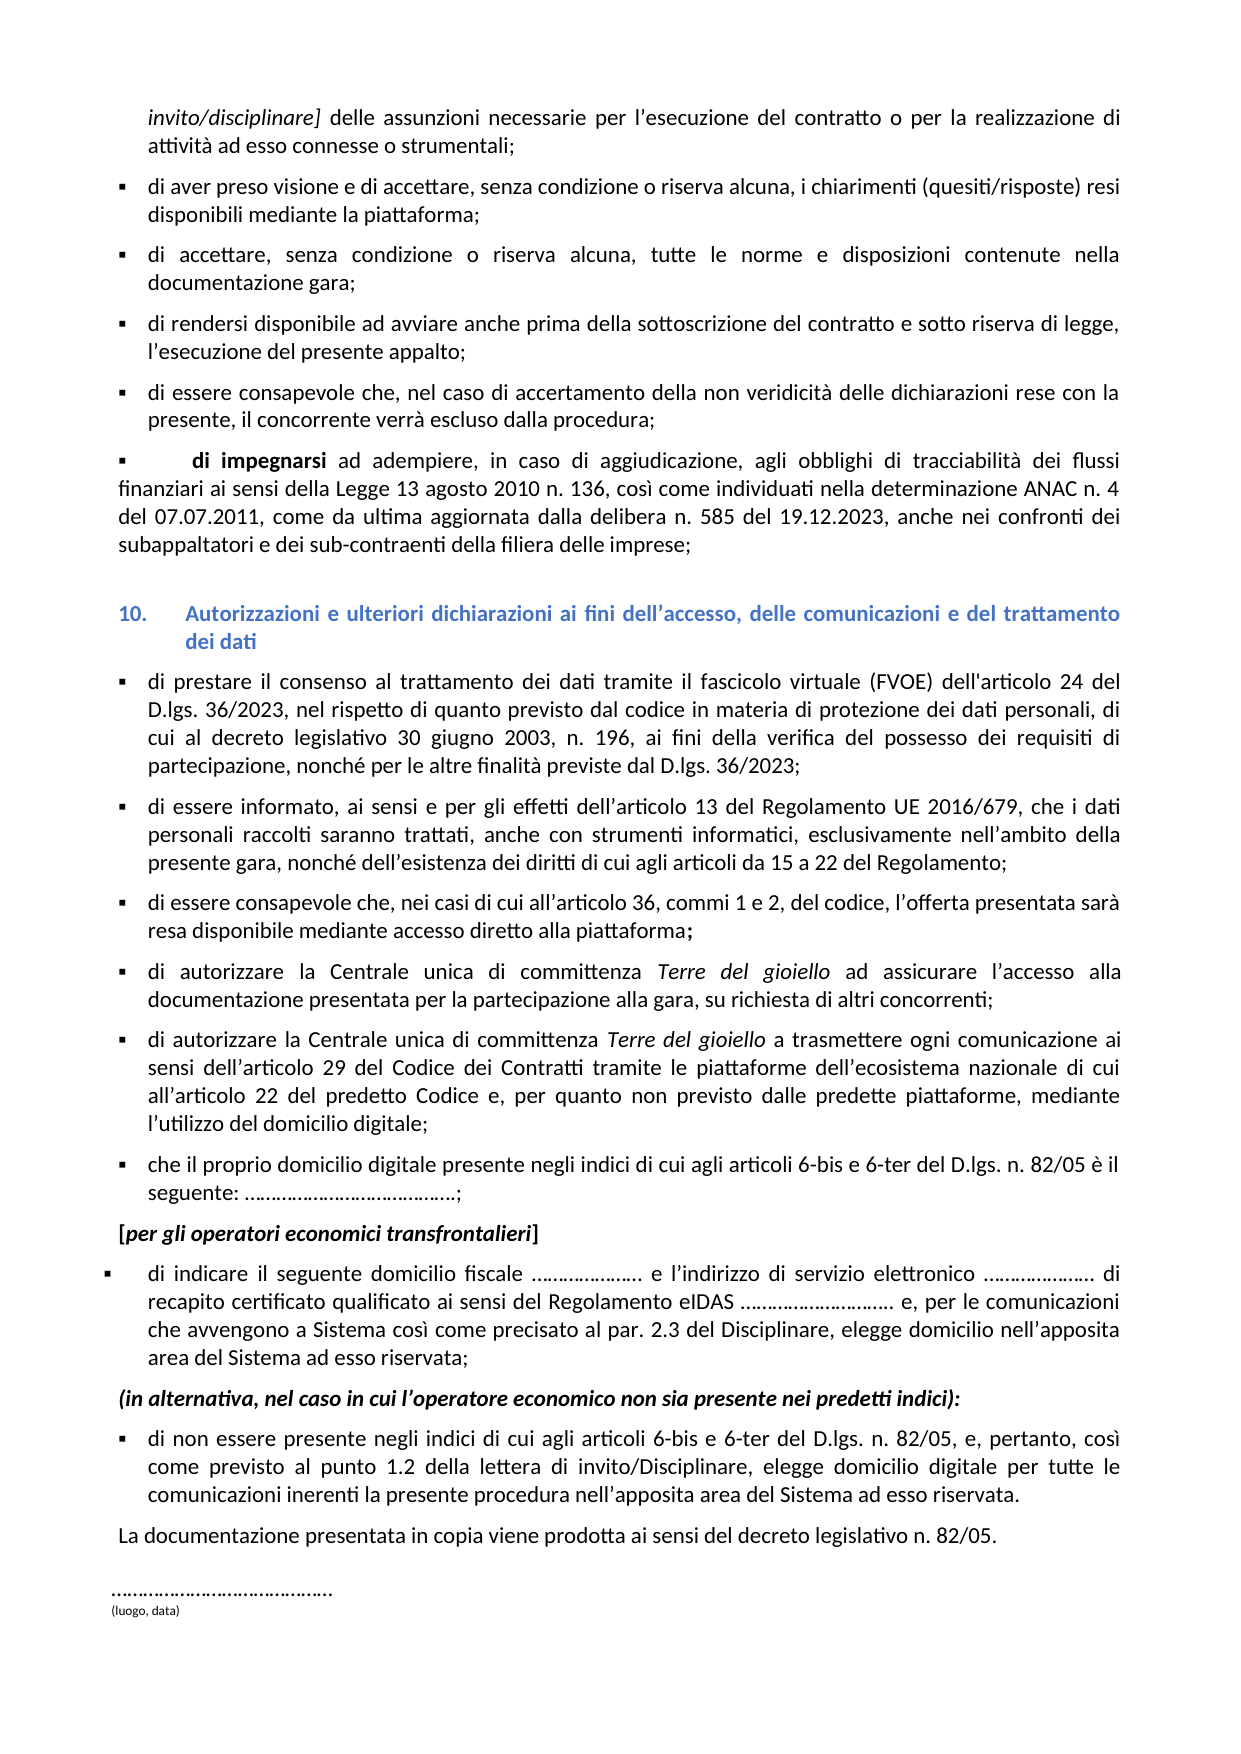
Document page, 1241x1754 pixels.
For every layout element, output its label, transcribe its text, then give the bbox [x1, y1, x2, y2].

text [118, 103, 1122, 159]
text ▪ di autorizzare la Centrale unica di committenza Terre del gioiello a trasmettere ogni comunicazione ai sensi dell’articolo 29 del Codice dei Contratti tramite le piattaforme dell’ecosistema nazionale di cui all’articolo 22 del predetto Codice e, per quanto non previsto dalle predette piattaforme, mediante l’utilizzo del domicilio digitale; [118, 1026, 1122, 1138]
text [per gli operatori economici transfrontalieri] [118, 1219, 1122, 1247]
text …………………………………… [111, 1574, 1122, 1602]
text ▪ di prestare il consenso al trattamento dei dati tramite il fascicolo virtuale (FVOE) dell'articolo 24 del D.lgs. 36/2023, nel rispetto di quanto previsto dal codice in materia di protezione dei dati personali, di cui al decreto legislativo 30 giugno 2003, n. 196, ai fini della verifica del possesso dei requisiti di partecipazione, nonché per le altre finalità previste dal D.lgs. 36/2023; [118, 667, 1122, 779]
text ▪ di essere informato, ai sensi e per gli effetti dell’articolo 13 del Regolamento UE 2016/679, che i dati personali raccolti saranno trattati, anche con strumenti informatici, esclusivamente nell’ambito della presente gara, nonché dell’esistenza dei diritti di cui agli articoli da 15 a 22 del Regolamento; [118, 792, 1122, 876]
text ▪ di non essere presente negli indici di cui agli articoli 6-bis e 6-ter del D.lgs. n. 82/05, e, pertanto, così come previsto al punto 1.2 della lettera di invito/Disciplinare, elegge domicilio digitale per tutte le comunicazioni inerenti la presente procedura nell’apposita area del Sistema ad esso riservata. [118, 1424, 1122, 1508]
text ▪ di accettare, senza condizione o riserva alcuna, tutte le norme e disposizioni contenute nella documentazione gara; [118, 241, 1122, 297]
text ▪ di essere consapevole che, nei casi di cui all’articolo 36, commi 1 e 2, del codice, l’offerta presentata sarà resa disponibile mediante accesso diretto alla piattaforma; [118, 888, 1122, 944]
list Autorizzazioni e ulteriori dichiarazioni ai fini dell’accesso, delle comunicazioni e del trattamento dei dati [118, 599, 1122, 655]
text ▪ che il proprio domicilio digitale presente negli indici di cui agli articoli 6-bis e 6-ter del D.lgs. n. 82/05 è il seguente: ………………………………….; [118, 1150, 1122, 1206]
text ▪ di autorizzare la Centrale unica di committenza Terre del gioiello ad assicurare l’accesso alla documentazione presentata per la partecipazione alla gara, su richiesta di altri concorrenti; [118, 957, 1122, 1013]
text La documentazione presentata in copia viene prodotta ai sensi del decreto legislativo n. 82/05. [118, 1521, 1122, 1549]
text (luogo, data) [111, 1602, 1122, 1630]
text ▪ di indicare il seguente domicilio fiscale ………………… e l’indirizzo di servizio elettronico ………………… di recapito certificato qualificato ai sensi del Regolamento eIDAS ……………………….. e, per le comunicazioni che avvengono a Sistema così come precisato al par. 2.3 del Disciplinare, elegge domicilio nell’apposita area del Sistema ad esso riservata; [103, 1259, 1122, 1371]
text ▪ di aver preso visione e di accettare, senza condizione o riserva alcuna, i chiarimenti (quesiti/risposte) resi disponibili mediante la piattaforma; [118, 172, 1122, 228]
text ▪ di essere consapevole che, nel caso di accertamento della non veridicità delle dichiarazioni rese con la presente, il concorrente verrà escluso dalla procedura; [118, 378, 1122, 434]
text ▪ di impegnarsi ad adempiere, in caso di aggiudicazione, agli obblighi di tracciabilità dei flussi finanziari ai sensi della Legge 13 agosto 2010 n. 136, così come individuati nella determinazione ANAC n. 4 del 07.07.2011, come da ultima aggiornata dalla delibera n. 585 del 19.12.2023, anche nei confronti dei subappaltatori e dei sub-contraenti della filiera delle imprese; [118, 446, 1122, 558]
text ▪ di rendersi disponibile ad avviare anche prima della sottoscrizione del contratto e sotto riserva di legge, l’esecuzione del presente appalto; [118, 309, 1122, 365]
text (in alternativa, nel caso in cui l’operatore economico non sia presente nei predetti indici): [118, 1384, 1122, 1412]
